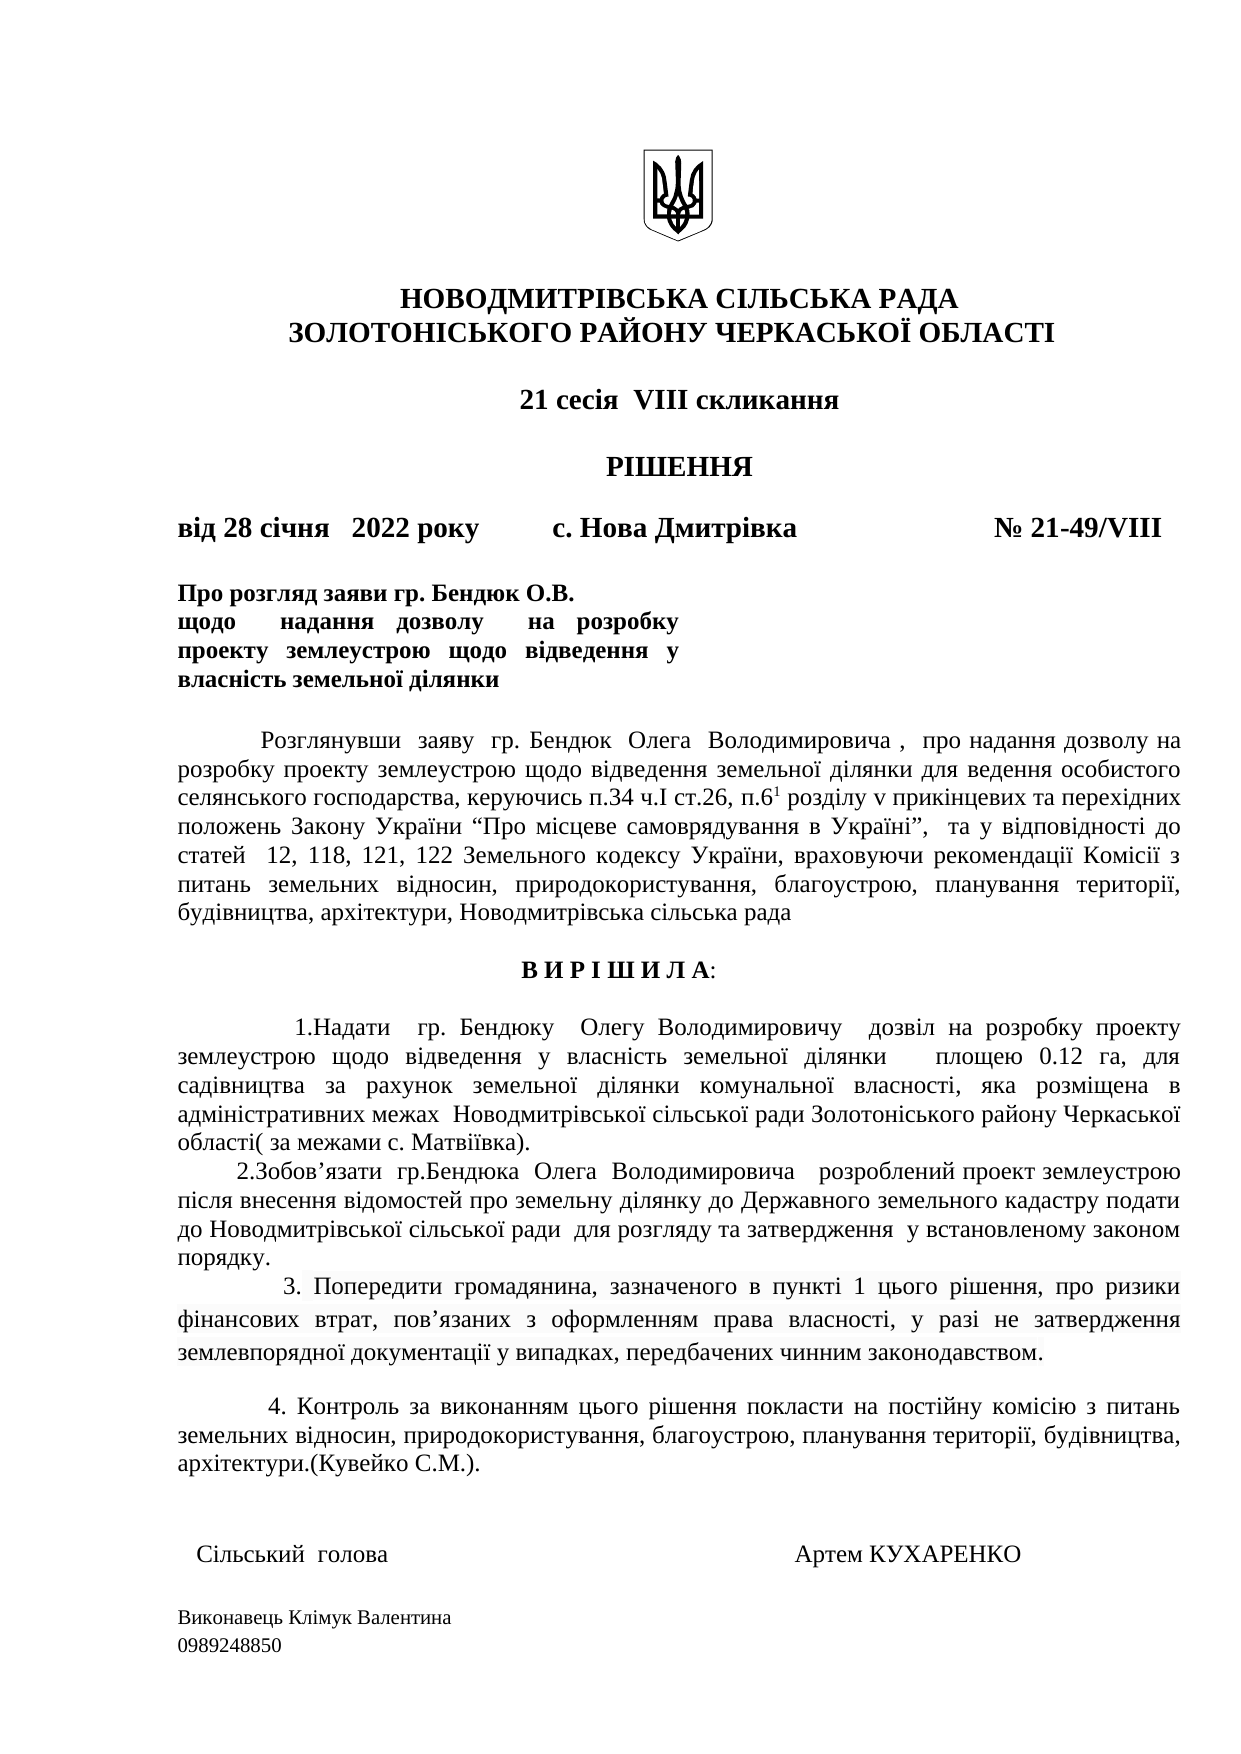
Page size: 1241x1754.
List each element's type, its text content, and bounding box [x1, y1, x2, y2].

text щодо надання дозволу на розробку проекту землеустрою щодо відведення у власність земельної ділянки [177, 606, 679, 693]
text 4. Контроль за виконанням цього рішення покласти на постійну комісію з питань земельних відносин, природокористування, благоустрою, планування території, будівництва, архітектури.(Кувейко С.М.). [177, 1391, 1181, 1477]
text НОВОДМИТРІВСЬКА СІЛЬСЬКА РАДА [177, 281, 1181, 315]
text 3. Попередити громадянина, зазначеного в пункті 1 цього рішення, про ризики фінансових втрат, пов’язаних з оформленням права власності, у разі не затвердження землевпорядної документації у випадках, передбачених чинним законодавством. [177, 1271, 1181, 1304]
text Розглянувши заяву гр. Бендюк Олега Володимировича , про надання дозволу на розробку проекту землеустрою щодо відведення земельної ділянки для ведення особистого селянського господарства, керуючись п.34 ч.І ст.26, п.61 розділу v прикінцевих та перехідних положень Закону України “Про місцеве самоврядування в Україні”, та у відповідності до статей 12, 118, 121, 122 Земельного кодексу України, враховуючи рекомендації Комісії з питань земельних відносин, природокористування, благоустрою, планування території, будівництва, архітектури, Новодмитрівська сільська рада [177, 725, 1181, 926]
text 3. Попередити громадянина, зазначеного в пункті 1 цього рішення, про ризики фінансових втрат, пов’язаних з оформленням права власності, у разі не затвердження землевпорядної документації у випадках, передбачених чинним законодавством. [177, 1333, 1181, 1366]
text В И Р І Ш И Л А: [177, 955, 1181, 984]
text від 28 січня 2022 року с. Нова Дмитрівка № 21-49/VІІІ [177, 511, 1181, 544]
text Про розгляд заяви гр. Бендюк О.В. [177, 578, 679, 606]
text Сільський голова Артем КУХАРЕНКО [177, 1539, 1181, 1568]
text 2.Зобов’язати гр.Бендюка Олега Володимировича розроблений проект землеустрою після внесення відомостей про земельну ділянку до Державного земельного кадастру подати до Новодмитрівської сільської ради для розгляду та затвердження у встановленому законом порядку. [177, 1156, 1181, 1271]
text 0989248850 [177, 1633, 1181, 1657]
text Виконавець Клімук Валентина [177, 1605, 1181, 1629]
text РІШЕННЯ [177, 449, 1181, 483]
text 1.Надати гр. Бендюку Олегу Володимировичу дозвіл на розробку проекту землеустрою щодо відведення у власність земельної ділянки площею 0.12 га, для садівництва за рахунок земельної ділянки комунальної власності, яка розміщена в адміністративних межах Новодмитрівської сільської ради Золотоніського району Черкаської області( за межами с. Матвіївка). [177, 1012, 1181, 1156]
text ЗОЛОТОНІСЬКОГО РАЙОНУ ЧЕРКАСЬКОЇ ОБЛАСТІ [177, 315, 1167, 348]
text 21 сесія VIІІ скликання [177, 382, 1181, 416]
